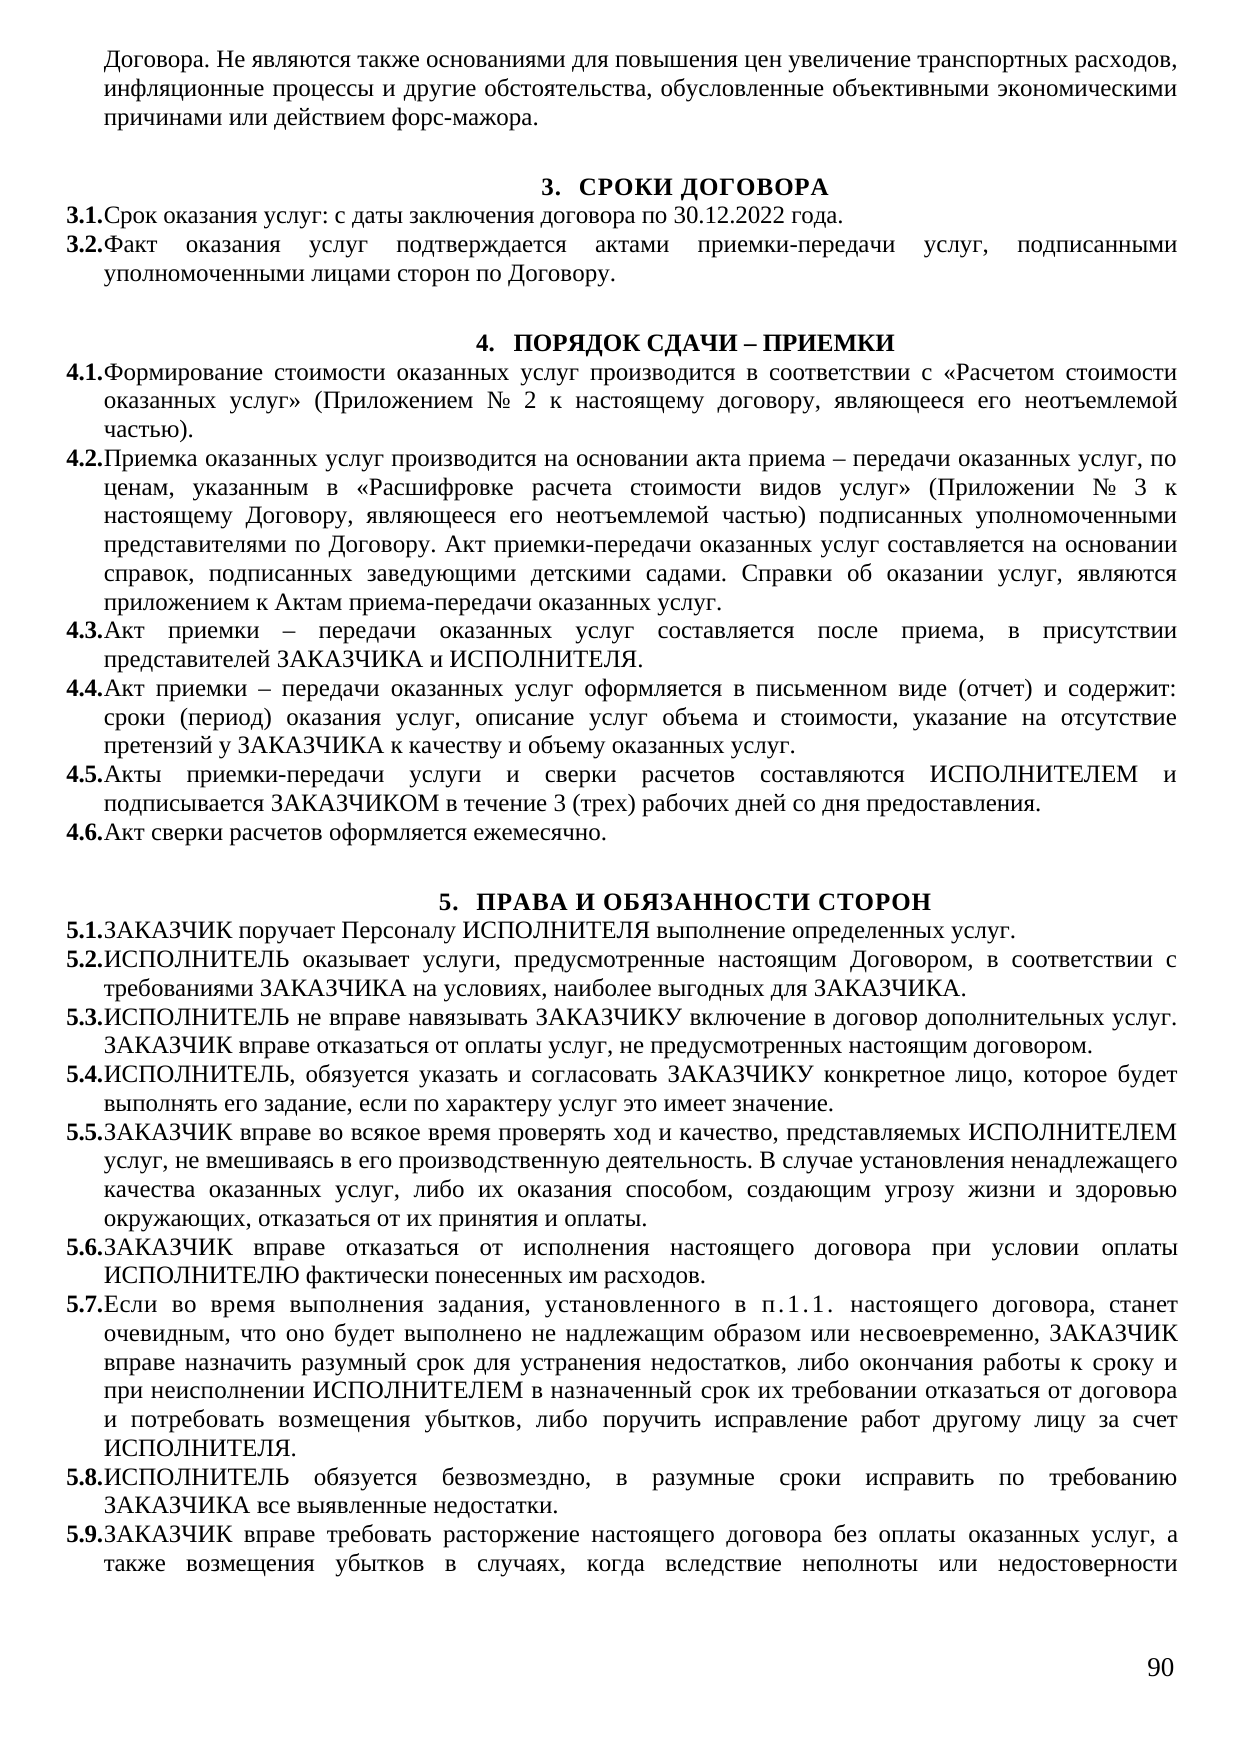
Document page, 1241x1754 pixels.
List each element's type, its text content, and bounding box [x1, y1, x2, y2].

list Акт приемки – передачи оказанных услуг составляется после приема, в присутствии представителей ЗАКАЗЧИКА и ИСПОЛНИТЕЛЯ. [66, 616, 1178, 673]
list ИСПОЛНИТЕЛЬ оказывает услуги, предусмотренные настоящим Договором, в соответствии с требованиями ЗАКАЗЧИКА на условиях, наиболее выгодных для ЗАКАЗЧИКА. [66, 944, 1178, 1002]
list ИСПОЛНИТЕЛЬ обязуется безвозмездно, в разумные сроки исправить по требованию ЗАКАЗЧИКА все выявленные недостатки. [66, 1462, 1178, 1519]
list ИСПОЛНИТЕЛЬ, обязуется указать и согласовать ЗАКАЗЧИКУ конкретное лицо, которое будет выполнять его задание, если по характеру услуг это имеет значение. [66, 1059, 1178, 1117]
list Формирование стоимости оказанных услуг производится в соответствии с «Расчетом стоимости оказанных услуг» (Приложением № 2 к настоящему договору, являющееся его неотъемлемой частью). [66, 357, 1178, 443]
list ПРАВА И ОБЯЗАННОСТИ СТОРОН [192, 887, 1178, 916]
list Факт оказания услуг подтверждается актами приемки-передачи услуг, подписанными уполномоченными лицами сторон по Договору. [66, 229, 1178, 287]
list ЗАКАЗЧИК поручает Персоналу ИСПОЛНИТЕЛЯ выполнение определенных услуг. [66, 916, 1178, 944]
list СРОКИ ДОГОВОРА [192, 172, 1178, 201]
list Если во время выполнения задания, установленного в п.1.1. настоящего договора, станет очевидным, что оно будет выполнено не надлежащим образом или несвоевременно, ЗАКАЗЧИК вправе назначить разумный срок для устранения недостатков, либо окончания работы к сроку и при неисполнении ИСПОЛНИТЕЛЕМ в назначенный срок их требовании отказаться от договора и потребовать возмещения убытков, либо поручить исправление работ другому лицу за счет ИСПОЛНИТЕЛЯ. [66, 1289, 1178, 1462]
list ПОРЯДОК СДАЧИ – ПРИЕМКИ [192, 328, 1178, 357]
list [66, 44, 1178, 131]
list Акты приемки-передачи услуги и сверки расчетов составляются ИСПОЛНИТЕЛЕМ и подписывается ЗАКАЗЧИКОМ в течение 3 (трех) рабочих дней со дня предоставления. [66, 759, 1178, 817]
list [66, 1519, 1178, 1577]
list Срок оказания услуг: с даты заключения договора по 30.12.2022 года. [66, 201, 1178, 229]
list Акт приемки – передачи оказанных услуг оформляется в письменном виде (отчет) и содержит: сроки (период) оказания услуг, описание услуг объема и стоимости, указание на отсутствие претензий у ЗАКАЗЧИКА к качеству и объему оказанных услуг. [66, 673, 1178, 759]
list Приемка оказанных услуг производится на основании акта приема – передачи оказанных услуг, по ценам, указанным в «Расшифровке расчета стоимости видов услуг» (Приложении № 3 к настоящему Договору, являющееся его неотъемлемой частью) подписанных уполномоченными представителями по Договору. Акт приемки-передачи оказанных услуг составляется на основании справок, подписанных заведующими детскими садами. Справки об оказании услуг, являются приложением к Актам приема-передачи оказанных услуг. [66, 443, 1178, 616]
list Акт сверки расчетов оформляется ежемесячно. [66, 817, 1178, 846]
list ЗАКАЗЧИК вправе отказаться от исполнения настоящего договора при условии оплаты ИСПОЛНИТЕЛЮ фактически понесенных им расходов. [66, 1232, 1178, 1289]
list ЗАКАЗЧИК вправе во всякое время проверять ход и качество, представляемых ИСПОЛНИТЕЛЕМ услуг, не вмешиваясь в его производственную деятельность. В случае установления ненадлежащего качества оказанных услуг, либо их оказания способом, создающим угрозу жизни и здоровью окружающих, отказаться от их принятия и оплаты. [66, 1117, 1178, 1232]
list ИСПОЛНИТЕЛЬ не вправе навязывать ЗАКАЗЧИКУ включение в договор дополнительных услуг. ЗАКАЗЧИК вправе отказаться от оплаты услуг, не предусмотренных настоящим договором. [66, 1002, 1178, 1059]
